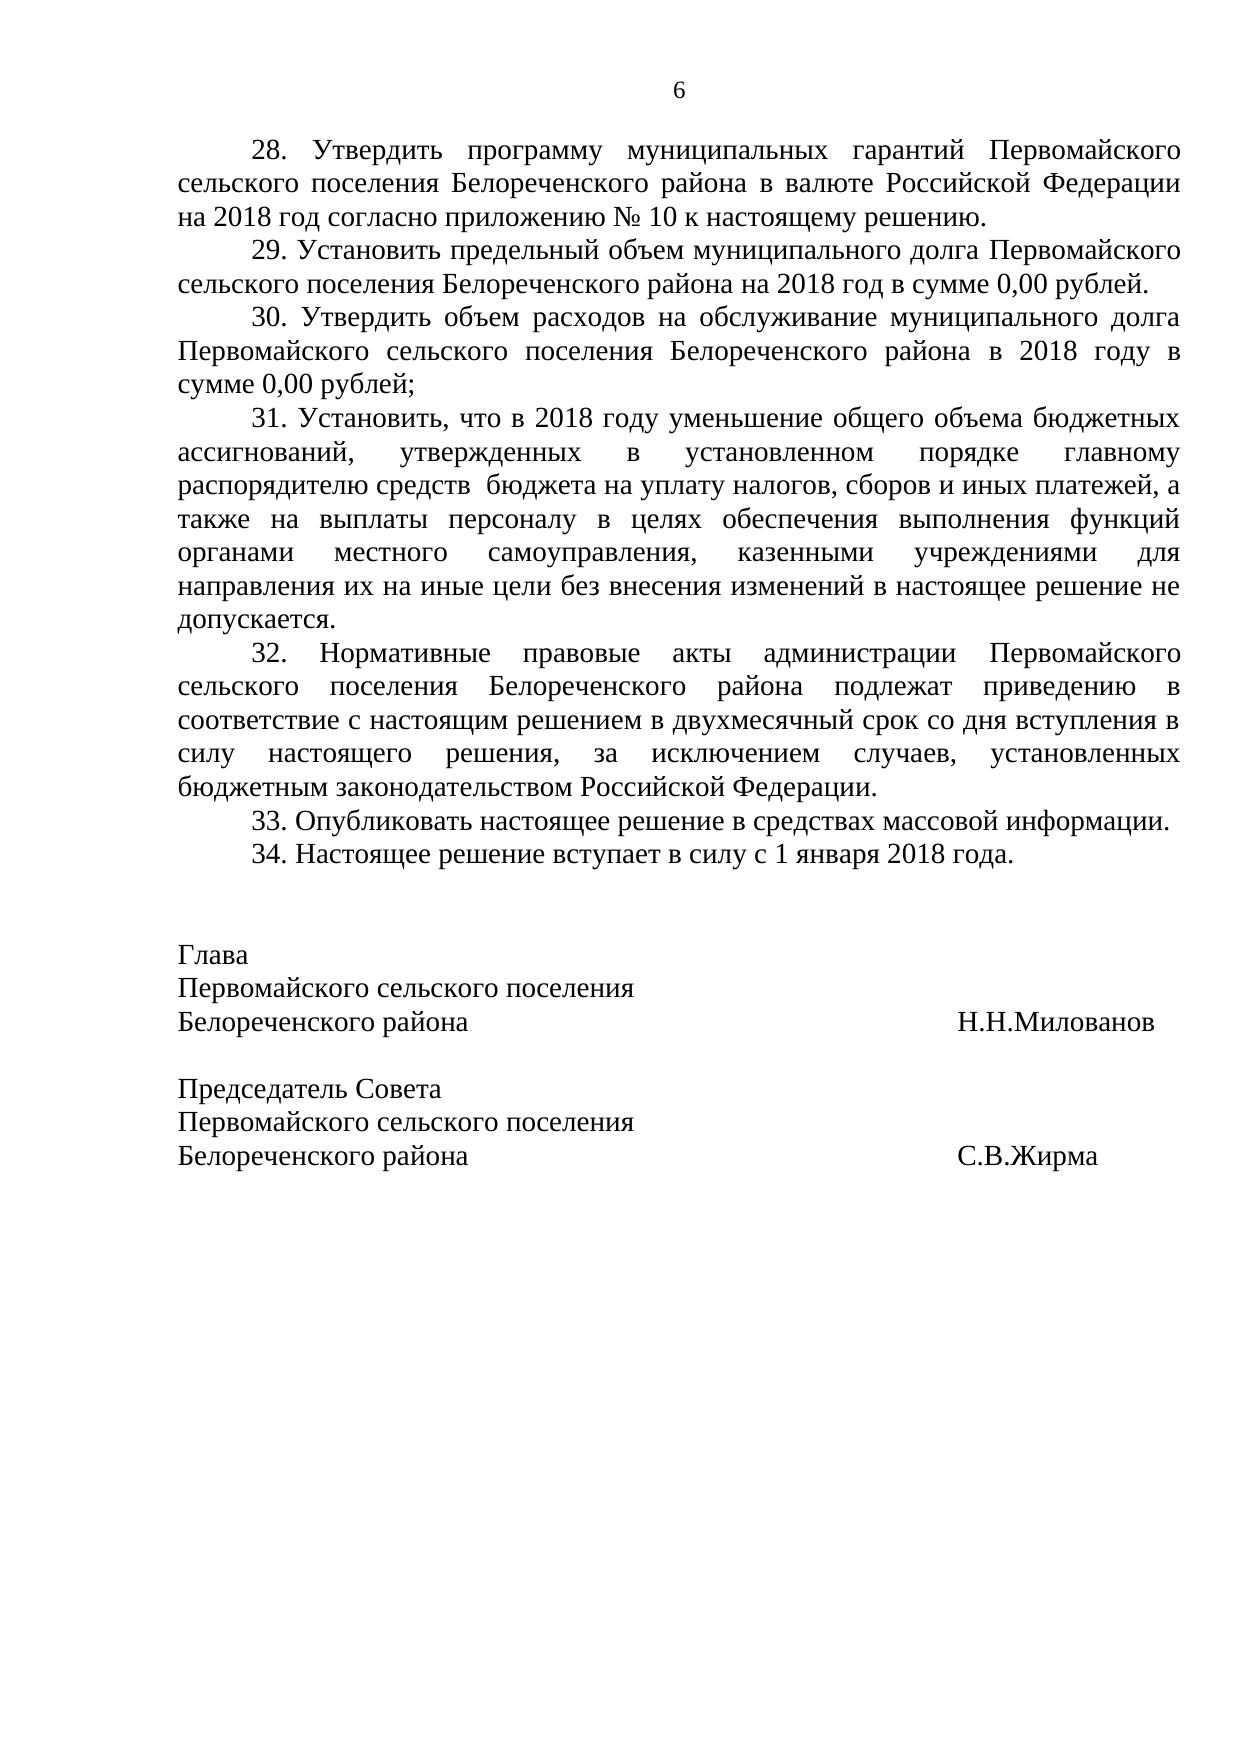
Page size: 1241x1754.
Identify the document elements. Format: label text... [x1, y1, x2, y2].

text 29. Установить предельный объем муниципального долга Первомайского сельского поселения Белореченского района на 2018 год в сумме 0,00 рублей. [177, 232, 1181, 299]
text 30. Утвердить объем расходов на обслуживание муниципального долга Первомайского сельского поселения Белореченского района в 2018 году в сумме 0,00 рублей; [177, 299, 1181, 400]
text 28. Утвердить программу муниципальных гарантий Первомайского сельского поселения Белореченского района в валюте Российской Федерации на 2018 год согласно приложению № 10 к настоящему решению. [177, 132, 1181, 232]
text Первомайского сельского поселения [177, 970, 1181, 1004]
text Белореченского района С.В.Жирма [177, 1138, 1181, 1172]
text 32. Нормативные правовые акты администрации Первомайского сельского поселения Белореченского района подлежат приведению в соответствие с настоящим решением в двухмесячный срок со дня вступления в силу настоящего решения, за исключением случаев, установленных бюджетным законодательством Российской Федерации. [177, 635, 1181, 803]
text 33. Опубликовать настоящее решение в средствах массовой информации. [177, 803, 1181, 836]
text 34. Настоящее решение вступает в силу с 1 января 2018 года. [177, 836, 1181, 870]
text Первомайского сельского поселения [177, 1104, 1181, 1138]
text 31. Установить, что в 2018 году уменьшение общего объема бюджетных ассигнований, утвержденных в установленном порядке главному распорядителю средств бюджета на уплату налогов, сборов и иных платежей, а также на выплаты персоналу в целях обеспечения выполнения функций органами местного самоуправления, казенными учреждениями для направления их на иные цели без внесения изменений в настоящее решение не допускается. [177, 400, 1181, 635]
text Белореченского района Н.Н.Милованов [177, 1004, 1181, 1037]
text Председатель Совета [177, 1071, 1181, 1104]
text Глава [177, 937, 1181, 970]
